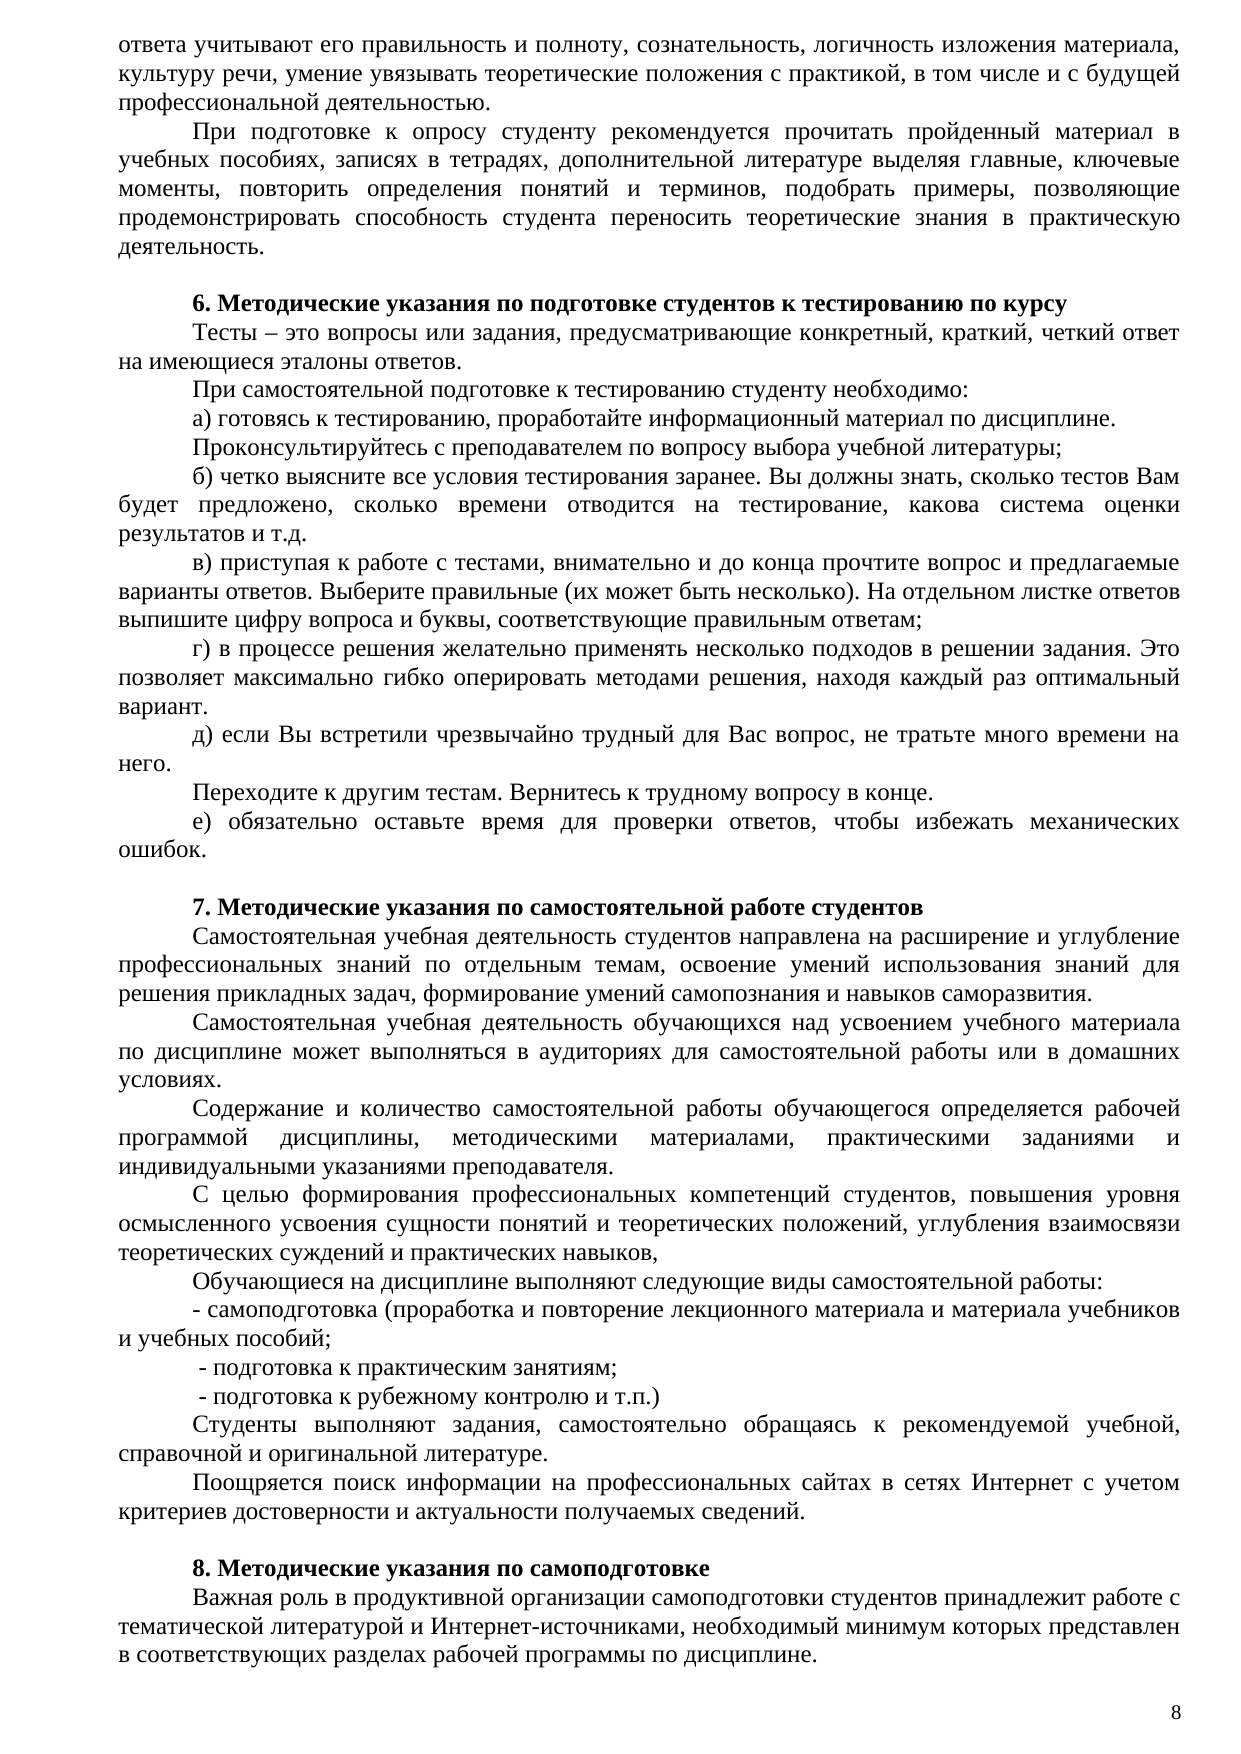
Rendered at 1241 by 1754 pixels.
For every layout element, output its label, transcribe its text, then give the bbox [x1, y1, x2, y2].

text г) в процессе решения желательно применять несколько подходов в решении задания. Это позволяет максимально гибко оперировать методами решения, находя каждый раз оптимальный вариант. [118, 633, 1181, 719]
text При подготовке к опросу студенту рекомендуется прочитать пройденный материал в учебных пособиях, записях в тетрадях, дополнительной литературе выделяя главные, ключевые моменты, повторить определения понятий и терминов, подобрать примеры, позволяющие продемонстрировать способность студента переносить теоретические знания в практическую деятельность. [118, 116, 1181, 259]
text - подготовка к практическим занятиям; [118, 1352, 1181, 1381]
text Тесты – это вопросы или задания, предусматривающие конкретный, краткий, четкий ответ на имеющиеся эталоны ответов. [118, 317, 1181, 374]
text д) если Вы встретили чрезвычайно трудный для Вас вопрос, не тратьте много времени на него. [118, 719, 1181, 777]
text С целью формирования профессиональных компетенций студентов, повышения уровня осмысленного усвоения сущности понятий и теоретических положений, углубления взаимосвязи теоретических суждений и практических навыков, [118, 1179, 1181, 1266]
text Переходите к другим тестам. Вернитесь к трудному вопросу в конце. [118, 777, 1181, 806]
text а) готовясь к тестированию, проработайте информационный материал по дисциплине. [118, 403, 1181, 432]
text Содержание и количество самостоятельной работы обучающегося определяется рабочей программой дисциплины, методическими материалами, практическими заданиями и индивидуальными указаниями преподавателя. [118, 1093, 1181, 1179]
text 7. Методические указания по самостоятельной работе студентов [118, 892, 1181, 921]
text е) обязательно оставьте время для проверки ответов, чтобы избежать механических ошибок. [118, 806, 1181, 863]
text - подготовка к рубежному контролю и т.п.) [118, 1381, 1181, 1409]
text 6. Методические указания по подготовке студентов к тестированию по курсу [118, 288, 1181, 317]
text Обучающиеся на дисциплине выполняют следующие виды самостоятельной работы: [118, 1266, 1181, 1294]
text При самостоятельной подготовке к тестированию студенту необходимо: [118, 374, 1181, 403]
text б) четко выясните все условия тестирования заранее. Вы должны знать, сколько тестов Вам будет предложено, сколько времени отводится на тестирование, какова система оценки результатов и т.д. [118, 461, 1181, 547]
text Самостоятельная учебная деятельность студентов направлена на расширение и углубление профессиональных знаний по отдельным темам, освоение умений использования знаний для решения прикладных задач, формирование умений самопознания и навыков саморазвития. [118, 921, 1181, 1007]
text Студенты выполняют задания, самостоятельно обращаясь к рекомендуемой учебной, справочной и оригинальной литературе. [118, 1409, 1181, 1467]
text Важная роль в продуктивной организации самоподготовки студентов принадлежит работе с тематической литературой и Интернет-источниками, необходимый минимум которых представлен в соответствующих разделах рабочей программы по дисциплине. [118, 1582, 1181, 1668]
text в) приступая к работе с тестами, внимательно и до конца прочтите вопрос и предлагаемые варианты ответов. Выберите правильные (их может быть несколько). На отдельном листке ответов выпишите цифру вопроса и буквы, соответствующие правильным ответам; [118, 547, 1181, 633]
text Самостоятельная учебная деятельность обучающихся над усвоением учебного материала по дисциплине может выполняться в аудиториях для самостоятельной работы или в домашних условиях. [118, 1007, 1181, 1093]
text 8. Методические указания по самоподготовке [118, 1553, 1181, 1582]
text Проконсультируйтесь с преподавателем по вопросу выбора учебной литературы; [118, 432, 1181, 461]
text - самоподготовка (проработка и повторение лекционного материала и материала учебников и учебных пособий; [118, 1294, 1181, 1352]
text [118, 29, 1181, 116]
text Поощряется поиск информации на профессиональных сайтах в сетях Интернет с учетом критериев достоверности и актуальности получаемых сведений. [118, 1467, 1181, 1524]
